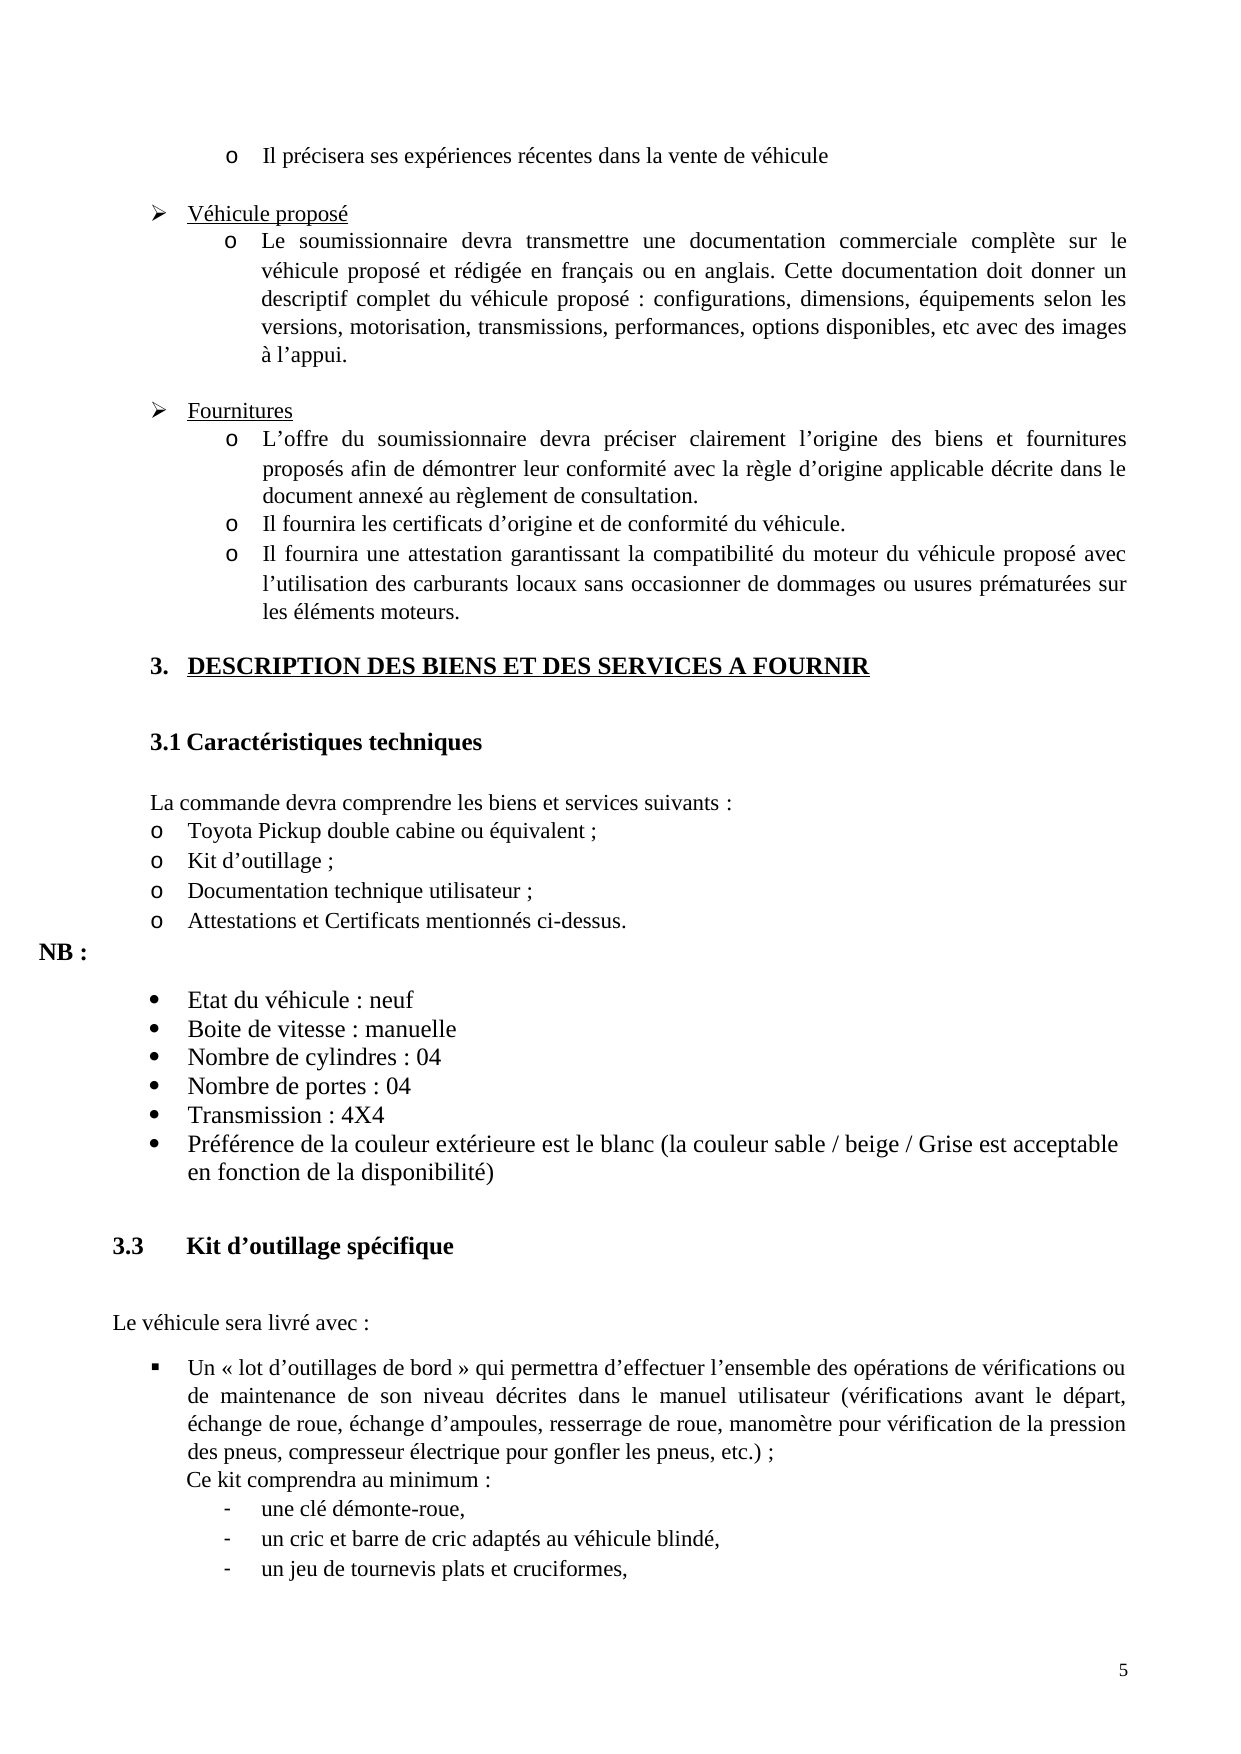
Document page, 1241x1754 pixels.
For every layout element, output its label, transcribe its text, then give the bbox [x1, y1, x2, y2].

list Attestations et Certificats mentionnés ci-dessus. [150, 907, 1128, 936]
list Transmission : 4X4 [150, 1100, 1128, 1129]
list Documentation technique utilisateur ; [150, 877, 1128, 906]
text La commande devra comprendre les biens et services suivants : [112, 789, 1128, 816]
text 3.1 Caractéristiques techniques [112, 727, 1128, 756]
list un cric et barre de cric adaptés au véhicule blindé, [223, 1524, 1128, 1552]
list Boite de vitesse : manuelle [150, 1014, 1128, 1042]
list une clé démonte-roue, [223, 1494, 1128, 1522]
list Nombre de portes : 04 [150, 1071, 1128, 1100]
text Le véhicule sera livré avec : [112, 1309, 1128, 1336]
text 3.3 Kit d’outillage spécifique [112, 1231, 1128, 1260]
list Il précisera ses expériences récentes dans la vente de véhicule [225, 142, 1128, 170]
list Il fournira une attestation garantissant la compatibilité du moteur du véhicule proposé avec l’utilisation des carburants locaux sans occasionner de dommages ou usures prématurées sur les éléments moteurs. [225, 540, 1128, 624]
list Il fournira les certificats d’origine et de conformité du véhicule. [225, 510, 1128, 539]
list L’offre du soumissionnaire devra préciser clairement l’origine des biens et fournitures proposés afin de démontrer leur conformité avec la règle d’origine applicable décrite dans le document annexé au règlement de consultation. [225, 425, 1128, 509]
list Toyota Pickup double cabine ou équivalent ; [150, 818, 1128, 846]
list Préférence de la couleur extérieure est le blanc (la couleur sable / beige / Grise est acceptable en fonction de la disponibilité) [150, 1129, 1128, 1186]
list Fournitures [150, 397, 1128, 423]
list Un « lot d’outillages de bord » qui permettra d’effectuer l’ensemble des opérations de vérifications ou de maintenance de son niveau décrites dans le manuel utilisateur (vérifications avant le départ, échange de roue, échange d’ampoules, resserrage de roue, manomètre pour vérification de la pression des pneus, compresseur électrique pour gonfler les pneus, etc.) ; [150, 1354, 1128, 1464]
list Etat du véhicule : neuf [150, 985, 1128, 1014]
subtitle DESCRIPTION DES BIENS ET DES SERVICES A FOURNIR [150, 651, 1128, 680]
list Le soumissionnaire devra transmettre une documentation commerciale complète sur le véhicule proposé et rédigée en français ou en anglais. Cette documentation doit donner un descriptif complet du véhicule proposé : configurations, dimensions, équipements selon les versions, motorisation, transmissions, performances, options disponibles, etc avec des images à l’appui. [223, 227, 1128, 367]
list Véhicule proposé [150, 199, 1128, 226]
list Kit d’outillage ; [150, 847, 1128, 876]
text Ce kit comprendra au minimum : [186, 1466, 1128, 1492]
text C NB : [0, 937, 1128, 966]
list Nombre de cylindres : 04 [150, 1042, 1128, 1071]
list un jeu de tournevis plats et cruciformes, [223, 1554, 1128, 1582]
